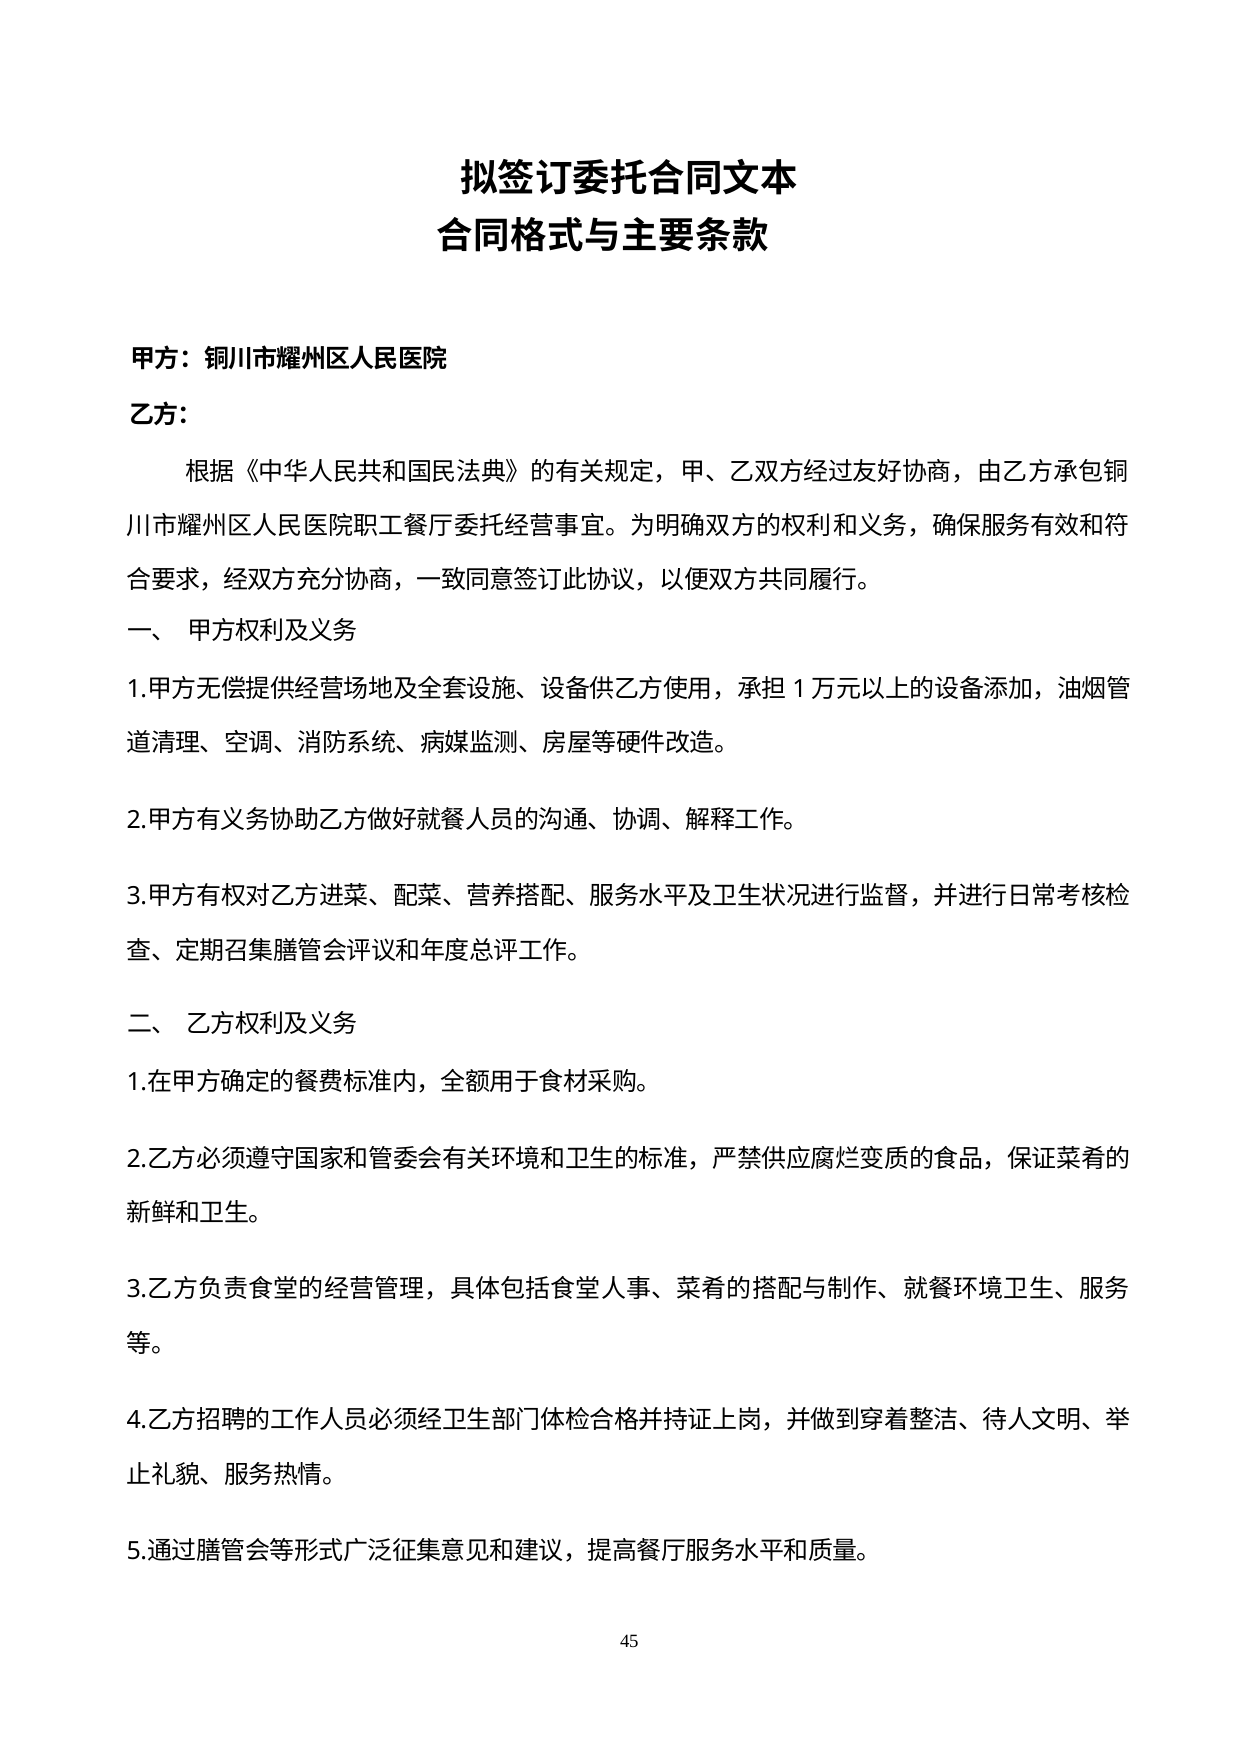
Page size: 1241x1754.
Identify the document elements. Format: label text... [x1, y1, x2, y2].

text 2.乙方必须遵守国家和管委会有关环境和卫生的标准，严禁供应腐烂变质的食品，保证菜肴的新鲜和卫生。 [126, 1138, 1131, 1229]
text 一、 甲方权利及义务 [127, 613, 1131, 646]
text 乙方： [129, 396, 1131, 430]
text 1.甲方无偿提供经营场地及全套设施、设备供乙方使用，承担1万元以上的设备添加，油烟管道清理、空调、消防系统、病媒监测、房屋等硬件改造。 [126, 668, 1131, 759]
text 3.乙方负责食堂的经营管理，具体包括食堂人事、菜肴的搭配与制作、就餐环境卫生、服务等。 [126, 1269, 1131, 1359]
text 1.在甲方确定的餐费标准内，全额用于食材采购。 [126, 1062, 1131, 1098]
text 4.乙方招聘的工作人员必须经卫生部门体检合格并持证上岗，并做到穿着整洁、待人文明、举止礼貌、服务热情。 [126, 1400, 1131, 1490]
text 二、 乙方权利及义务 [127, 1007, 1131, 1039]
text 合同格式与主要条款 [361, 209, 1131, 259]
text 拟签订委托合同文本 [126, 148, 1131, 202]
text 甲方：铜川市耀州区人民医院 [130, 341, 1131, 374]
text 5.通过膳管会等形式广泛征集意见和建议，提高餐厅服务水平和质量。 [126, 1531, 1131, 1567]
text 3.甲方有权对乙方进菜、配菜、营养搭配、服务水平及卫生状况进行监督，并进行日常考核检查、定期召集膳管会评议和年度总评工作。 [126, 876, 1131, 966]
text 2.甲方有义务协助乙方做好就餐人员的沟通、协调、解释工作。 [126, 799, 1131, 836]
text 根据《中华人民共和国民法典》的有关规定，甲、乙双方经过友好协商，由乙方承包铜川市耀州区人民医院职工餐厅委托经营事宜。为明确双方的权利和义务，确保服务有效和符合要求，经双方充分协商，一致同意签订此协议，以便双方共同履行。 [127, 452, 1129, 596]
